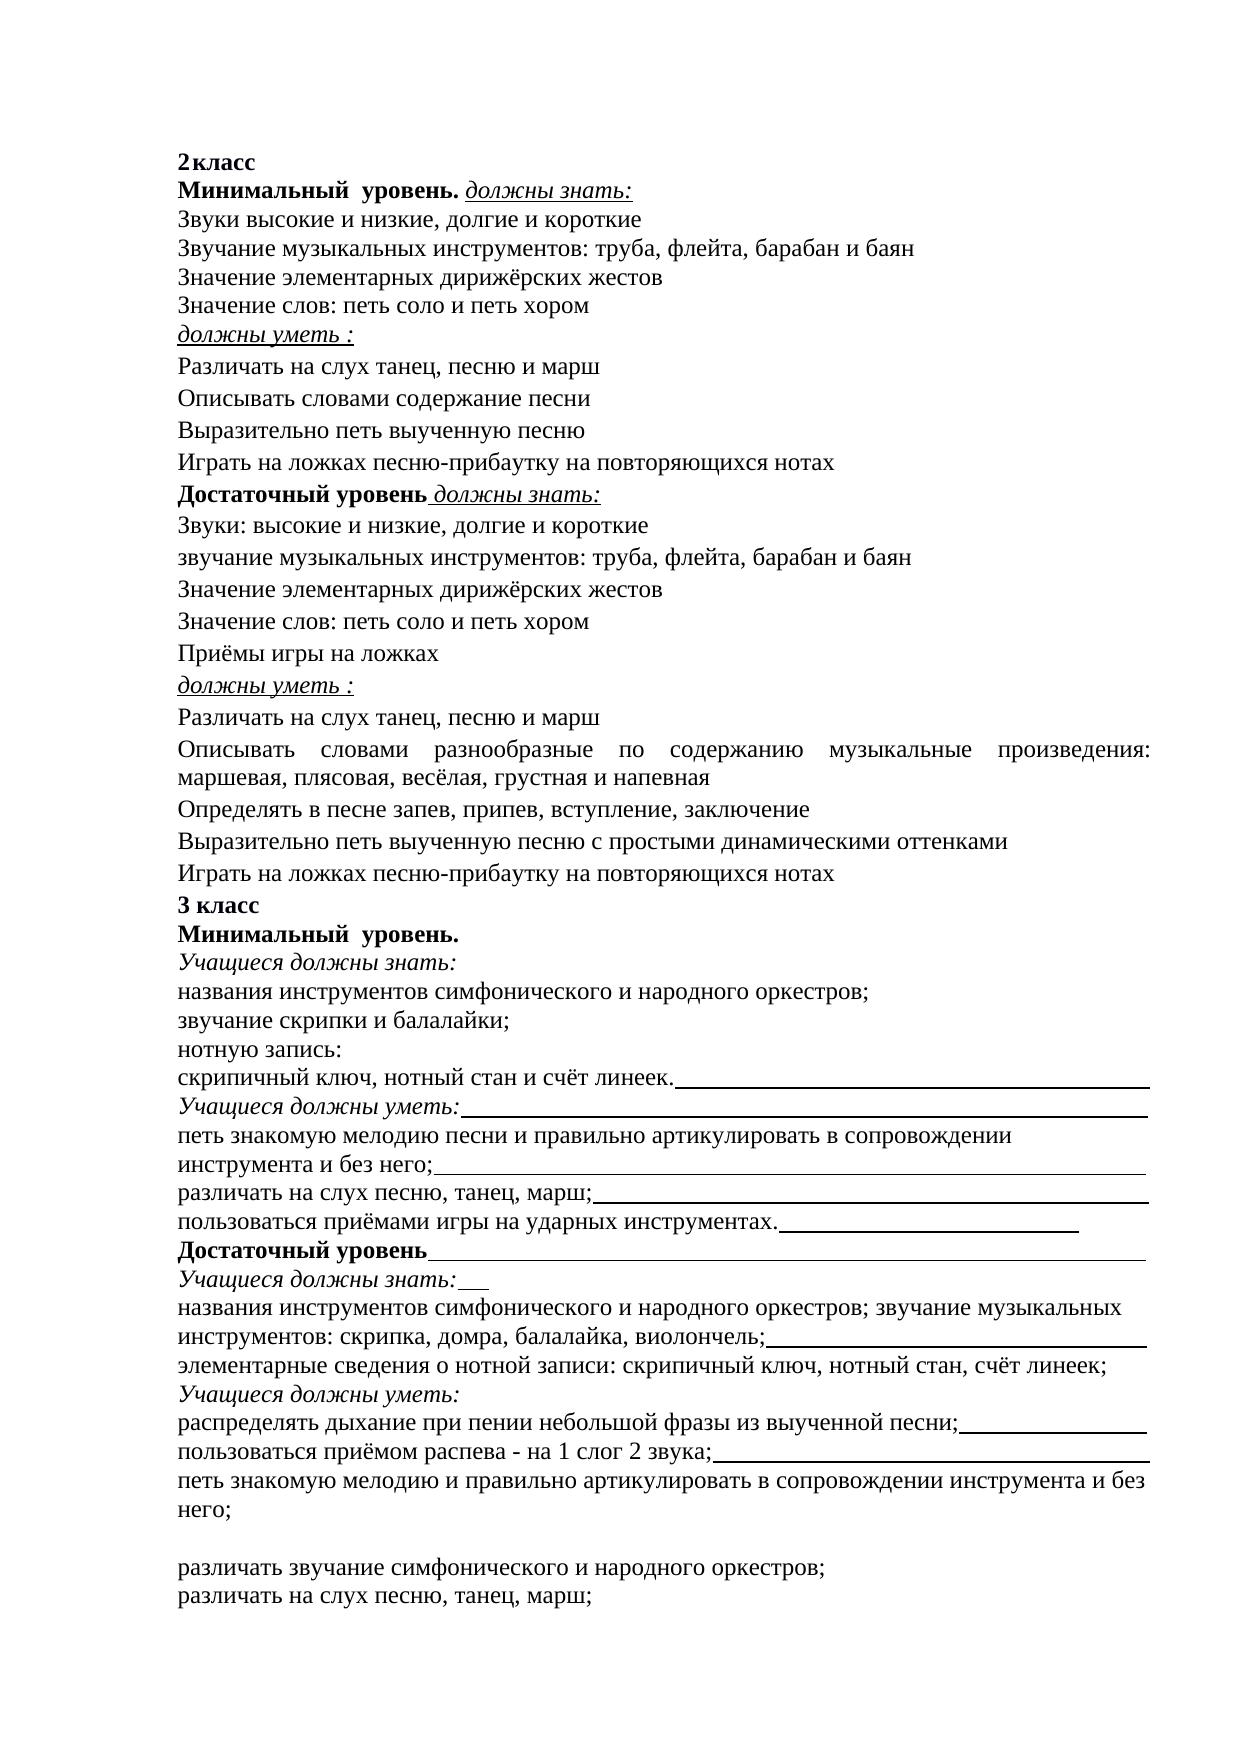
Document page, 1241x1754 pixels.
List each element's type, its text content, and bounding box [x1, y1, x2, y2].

list класс [177, 147, 1152, 176]
text Описывать словами разнообразные по содержанию музыкальные произведения: маршевая, плясовая, весёлая, грустная и напевная [177, 734, 1152, 791]
text распределять дыхание при пении небольшой фразы из выученной песни; пользоваться приёмом распева - на 1 слог 2 звука; петь знакомую мелодию и правильно артикулировать в сопровождении инструмента и без него; [177, 1407, 1152, 1522]
text названия инструментов симфонического и народного оркестров; звучание музыкальных инструментов: скрипка, домра, балалайка, виолончель; элементарные сведения о нотной записи: скрипичный ключ, нотный стан, счёт линеек; Учащиеся должны уметь: [177, 1292, 1152, 1407]
text звучание музыкальных инструментов: труба, флейта, барабан и баян [177, 542, 1152, 571]
text Звуки: высокие и низкие, долгие и короткие [177, 511, 1152, 539]
text Описывать словами содержание песни [177, 383, 1152, 412]
text Учащиеся должны знать: [177, 947, 1152, 976]
text Играть на ложках песню-прибаутку на повторяющихся нотах [177, 858, 1152, 887]
text Значение элементарных дирижёрских жестов [177, 574, 1152, 603]
text Минимальный уровень. [177, 919, 1152, 947]
text Различать на слух танец, песню и марш [177, 702, 1152, 731]
text Достаточный уровень должны знать: [177, 479, 1152, 507]
text скрипичный ключ, нотный стан и счёт линеек. Учащиеся должны уметь: петь знакомую мелодию песни и правильно артикулировать в сопровождении инструмента и без него; различать на слух песню, танец, марш; пользоваться приёмами игры на ударных инструментах. Достаточный уровень Учащиеся должны знать: [177, 1062, 1152, 1292]
text Приёмы игры на ложках [177, 638, 1152, 667]
text должны уметь : [177, 670, 1152, 699]
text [177, 1552, 1152, 1609]
text Определять в песне запев, припев, вступление, заключение [177, 794, 1152, 823]
text Значение слов: петь соло и петь хором [177, 606, 1152, 635]
text Выразительно петь выученную песню [177, 415, 1152, 444]
text должны уметь : [177, 319, 1152, 348]
text Минимальный уровень. должны знать: [177, 176, 1152, 204]
text названия инструментов симфонического и народного оркестров; [177, 976, 1152, 1005]
text звучание скрипки и балалайки; нотную запись: [177, 1005, 1152, 1062]
text Различать на слух танец, песню и марш [177, 351, 1152, 380]
text 3 класс [177, 890, 1152, 919]
text Звуки высокие и низкие, долгие и короткие Звучание музыкальных инструментов: труба, флейта, барабан и баян Значение элементарных дирижёрских жестов Значение слов: петь соло и петь хором [177, 204, 1152, 319]
text Выразительно петь выученную песню с простыми динамическими оттенками [177, 826, 1152, 855]
text Играть на ложках песню-прибаутку на повторяющихся нотах [177, 447, 1152, 476]
